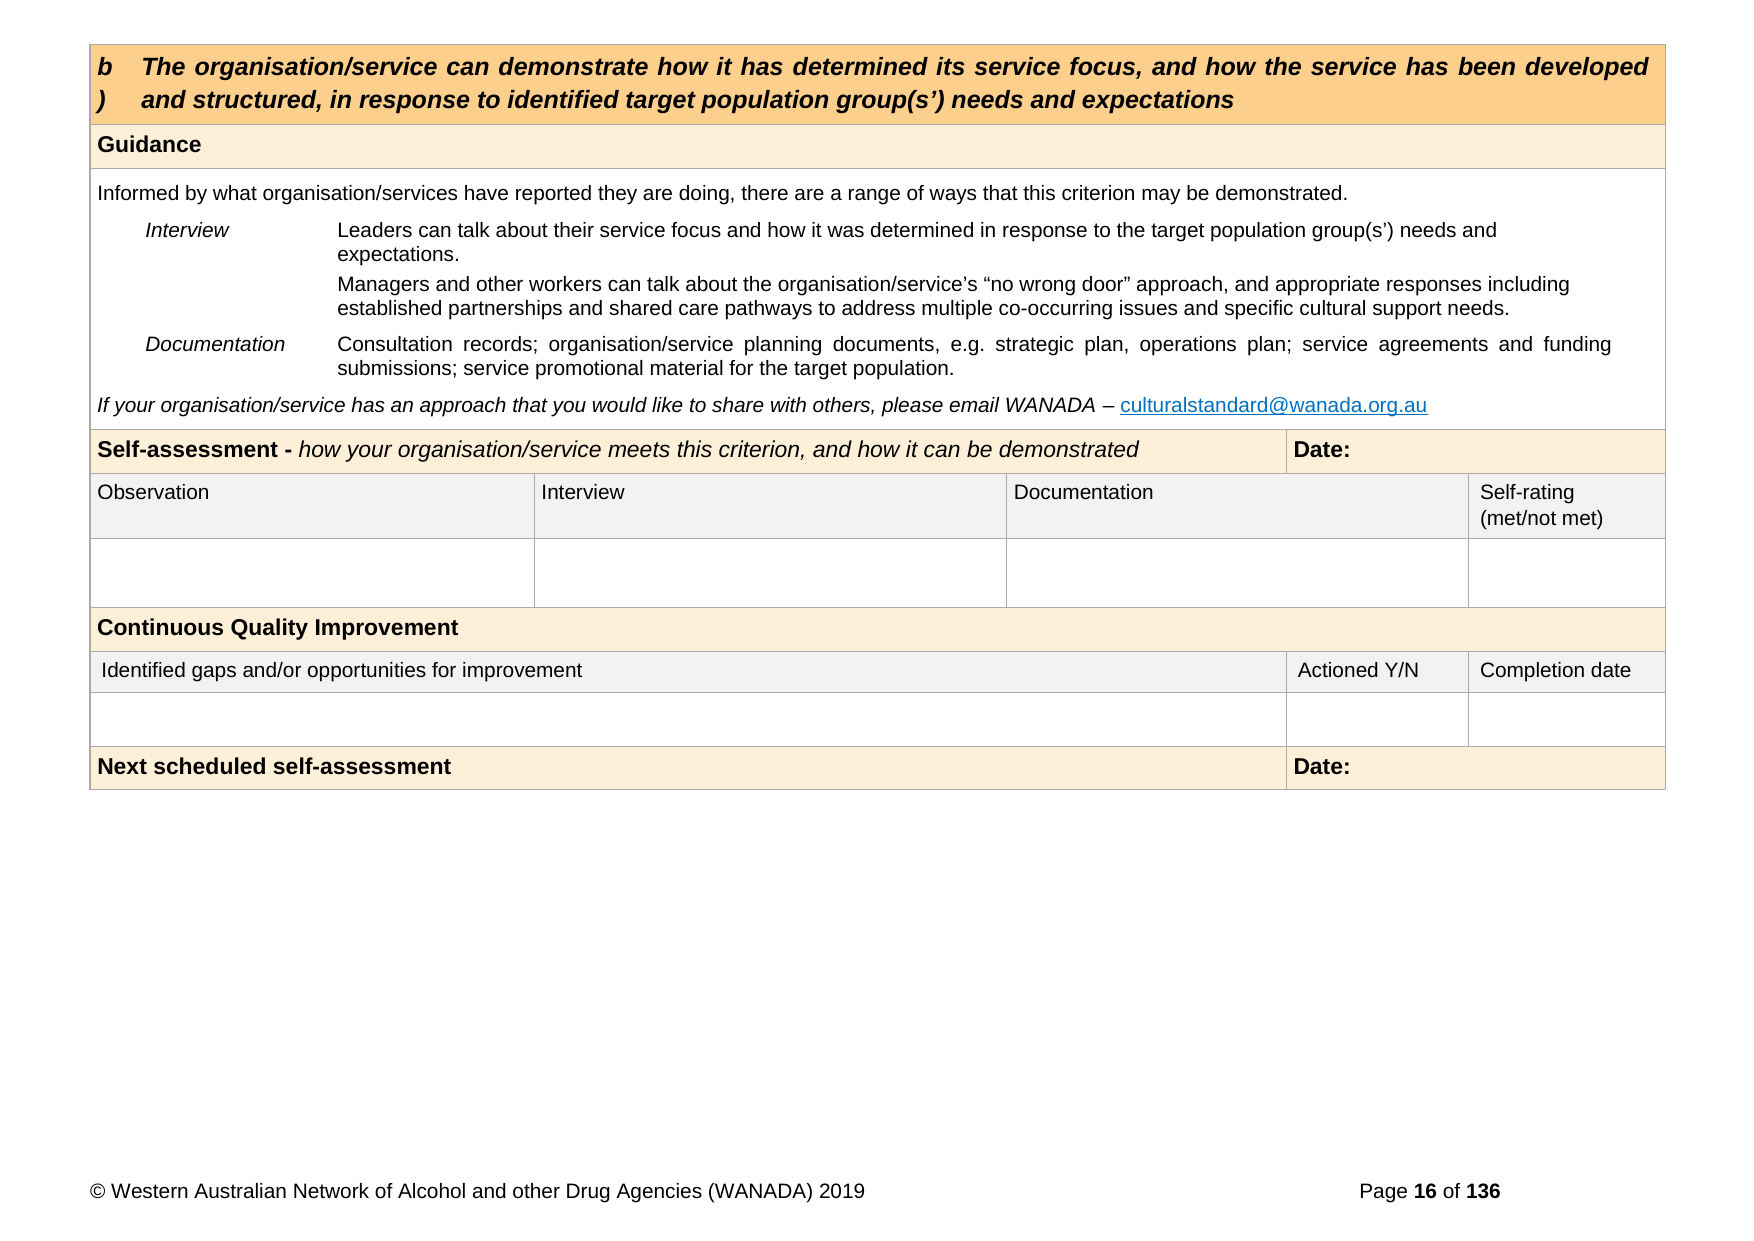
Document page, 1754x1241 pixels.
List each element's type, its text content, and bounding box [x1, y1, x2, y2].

table_cell Completion date [1469, 652, 1665, 692]
table_header The organisation/service can demonstrate how it has determined its service focus, and how the service has been developed and structured, in response to identified target population group(s’) needs and expectations [134, 45, 1665, 124]
table_cell Continuous Quality Improvement [91, 608, 1665, 651]
table_cell Date: [1287, 747, 1665, 789]
table_cell Observation [91, 474, 534, 538]
table_cell Date: [1287, 430, 1665, 473]
table_header b) [91, 45, 134, 124]
table_cell [91, 539, 534, 607]
table_cell Guidance [91, 125, 1665, 168]
table_cell [535, 539, 1006, 607]
table_cell Identified gaps and/or opportunities for improvement [91, 652, 1286, 692]
table_cell [1469, 539, 1665, 607]
table_cell [91, 693, 1286, 746]
table_cell Next scheduled self-assessment [91, 747, 1286, 789]
table_cell [1287, 693, 1468, 746]
table_cell Actioned Y/N [1287, 652, 1468, 692]
table_cell Self-rating (met/not met) [1469, 474, 1665, 538]
table_cell Informed by what organisation/services have reported they are doing, there are a range of ways that this criterion may be demonstrated. If your organisation/service has an approach that you would like to share with others, please email WANADA – culturalstandard@wanada.org.au [91, 169, 1665, 429]
table_cell Documentation [1007, 474, 1468, 538]
table_cell Self-assessment - how your organisation/service meets this criterion, and how it can be demonstrated [91, 430, 1286, 473]
table_cell [1469, 693, 1665, 746]
table_cell [1007, 539, 1468, 607]
table_cell Interview [535, 474, 1006, 538]
